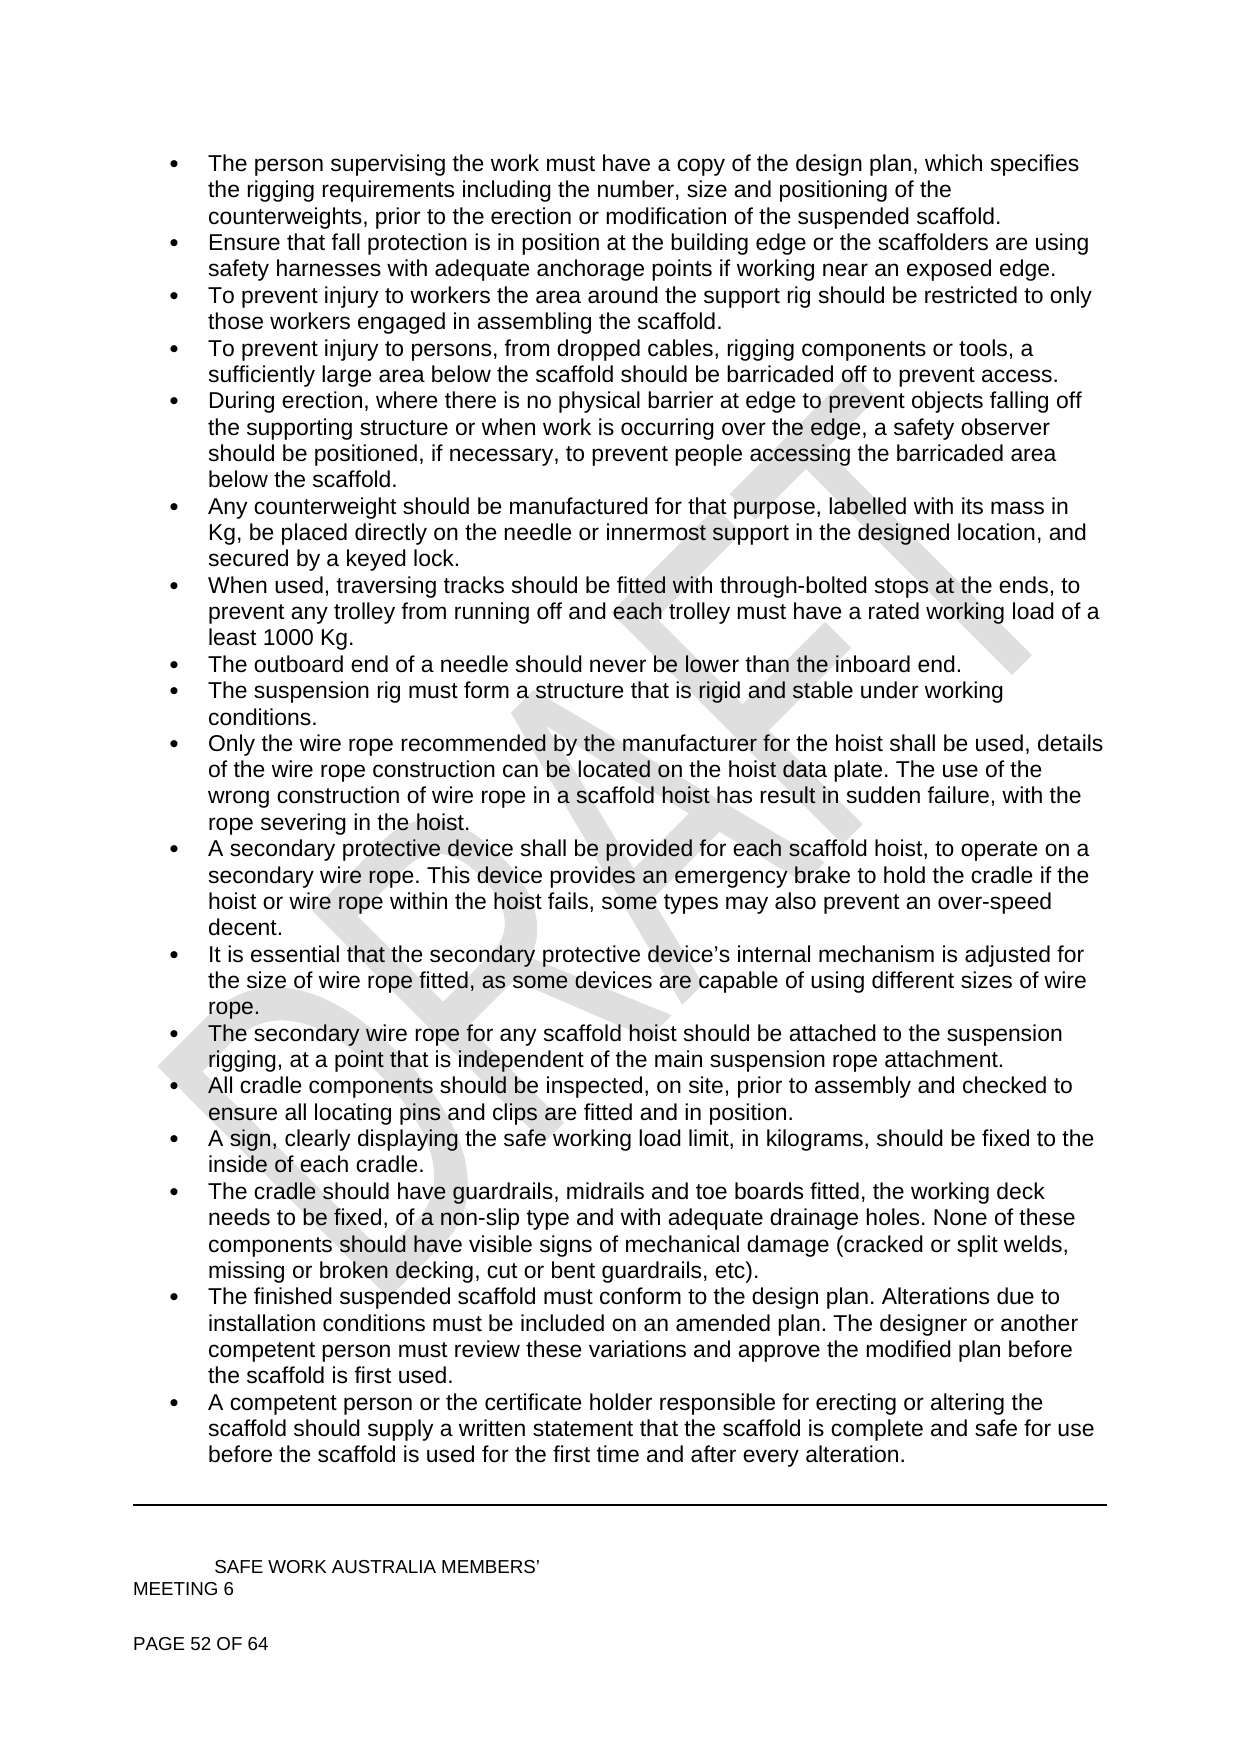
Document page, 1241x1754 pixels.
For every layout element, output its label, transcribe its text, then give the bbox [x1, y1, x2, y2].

list The outboard end of a needle should never be lower than the inboard end. [170, 651, 1107, 677]
list The person supervising the work must have a copy of the design plan, which specifies the rigging requirements including the number, size and positioning of the counterweights, prior to the erection or modification of the suspended scaffold. [170, 150, 1107, 229]
list Ensure that fall protection is in position at the building edge or the scaffolders are using safety harnesses with adequate anchorage points if working near an exposed edge. [170, 229, 1107, 282]
list The finished suspended scaffold must conform to the design plan. Alterations due to installation conditions must be included on an amended plan. The designer or another competent person must review these variations and approve the modified plan before the scaffold is first used. [170, 1283, 1107, 1389]
list Any counterweight should be manufactured for that purpose, labelled with its mass in Kg, be placed directly on the needle or innermost support in the designed location, and secured by a keyed lock. [170, 493, 1107, 572]
list A competent person or the certificate holder responsible for erecting or altering the scaffold should supply a written statement that the scaffold is complete and safe for use before the scaffold is used for the first time and after every alteration. [170, 1389, 1107, 1468]
list When used, traversing tracks should be fitted with through-bolted stops at the ends, to prevent any trolley from running off and each trolley must have a rated working load of a least 1000 Kg. [170, 572, 1107, 651]
list A secondary protective device shall be provided for each scaffold hoist, to operate on a secondary wire rope. This device provides an emergency brake to hold the cradle if the hoist or wire rope within the hoist fails, some types may also prevent an over-speed decent. [170, 835, 1107, 941]
list To prevent injury to persons, from dropped cables, rigging components or tools, a sufficiently large area below the scaffold should be barricaded off to prevent access. [170, 334, 1107, 387]
list It is essential that the secondary protective device’s internal mechanism is adjusted for the size of wire rope fitted, as some devices are capable of using different sizes of wire rope. [170, 941, 1107, 1020]
list A sign, clearly displaying the safe working load limit, in kilograms, should be fixed to the inside of each cradle. [170, 1125, 1107, 1178]
list To prevent injury to workers the area around the support rig should be restricted to only those workers engaged in assembling the scaffold. [170, 282, 1107, 334]
list The cradle should have guardrails, midrails and toe boards fitted, the working deck needs to be fixed, of a non-slip type and with adequate drainage holes. None of these components should have visible signs of mechanical damage (cracked or split welds, missing or broken decking, cut or bent guardrails, etc). [170, 1178, 1107, 1283]
list All cradle components should be inspected, on site, prior to assembly and checked to ensure all locating pins and clips are fitted and in position. [170, 1072, 1107, 1125]
list The suspension rig must form a structure that is rigid and stable under working conditions. [170, 677, 1107, 730]
list The secondary wire rope for any scaffold hoist should be attached to the suspension rigging, at a point that is independent of the main suspension rope attachment. [170, 1020, 1107, 1072]
list During erection, where there is no physical barrier at edge to prevent objects falling off the supporting structure or when work is occurring over the edge, a safety observer should be positioned, if necessary, to prevent people accessing the barricaded area below the scaffold. [170, 387, 1107, 493]
list Only the wire rope recommended by the manufacturer for the hoist shall be used, details of the wire rope construction can be located on the hoist data plate. The use of the wrong construction of wire rope in a scaffold hoist has result in sudden failure, with the rope severing in the hoist. [170, 730, 1107, 835]
